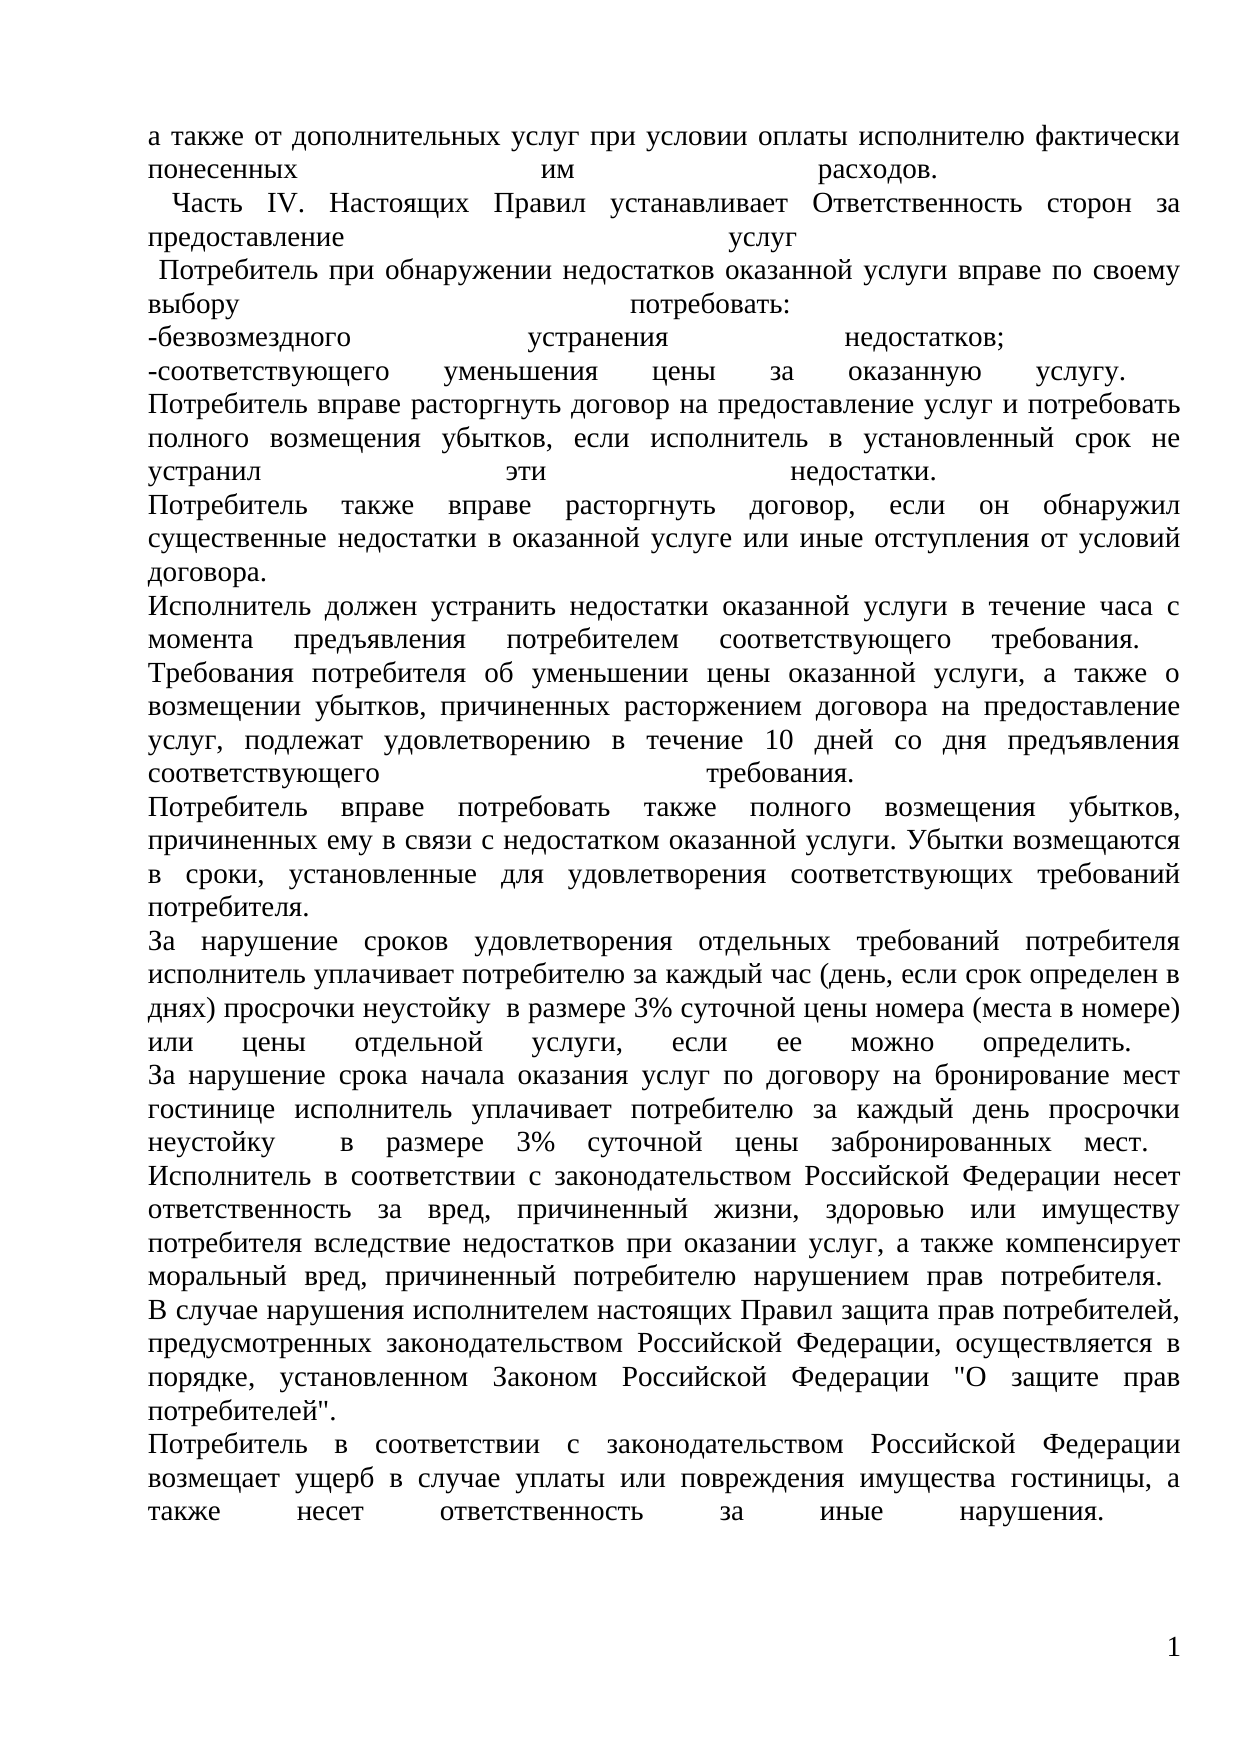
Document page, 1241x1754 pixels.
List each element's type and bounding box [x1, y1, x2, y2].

text [148, 118, 1181, 1551]
